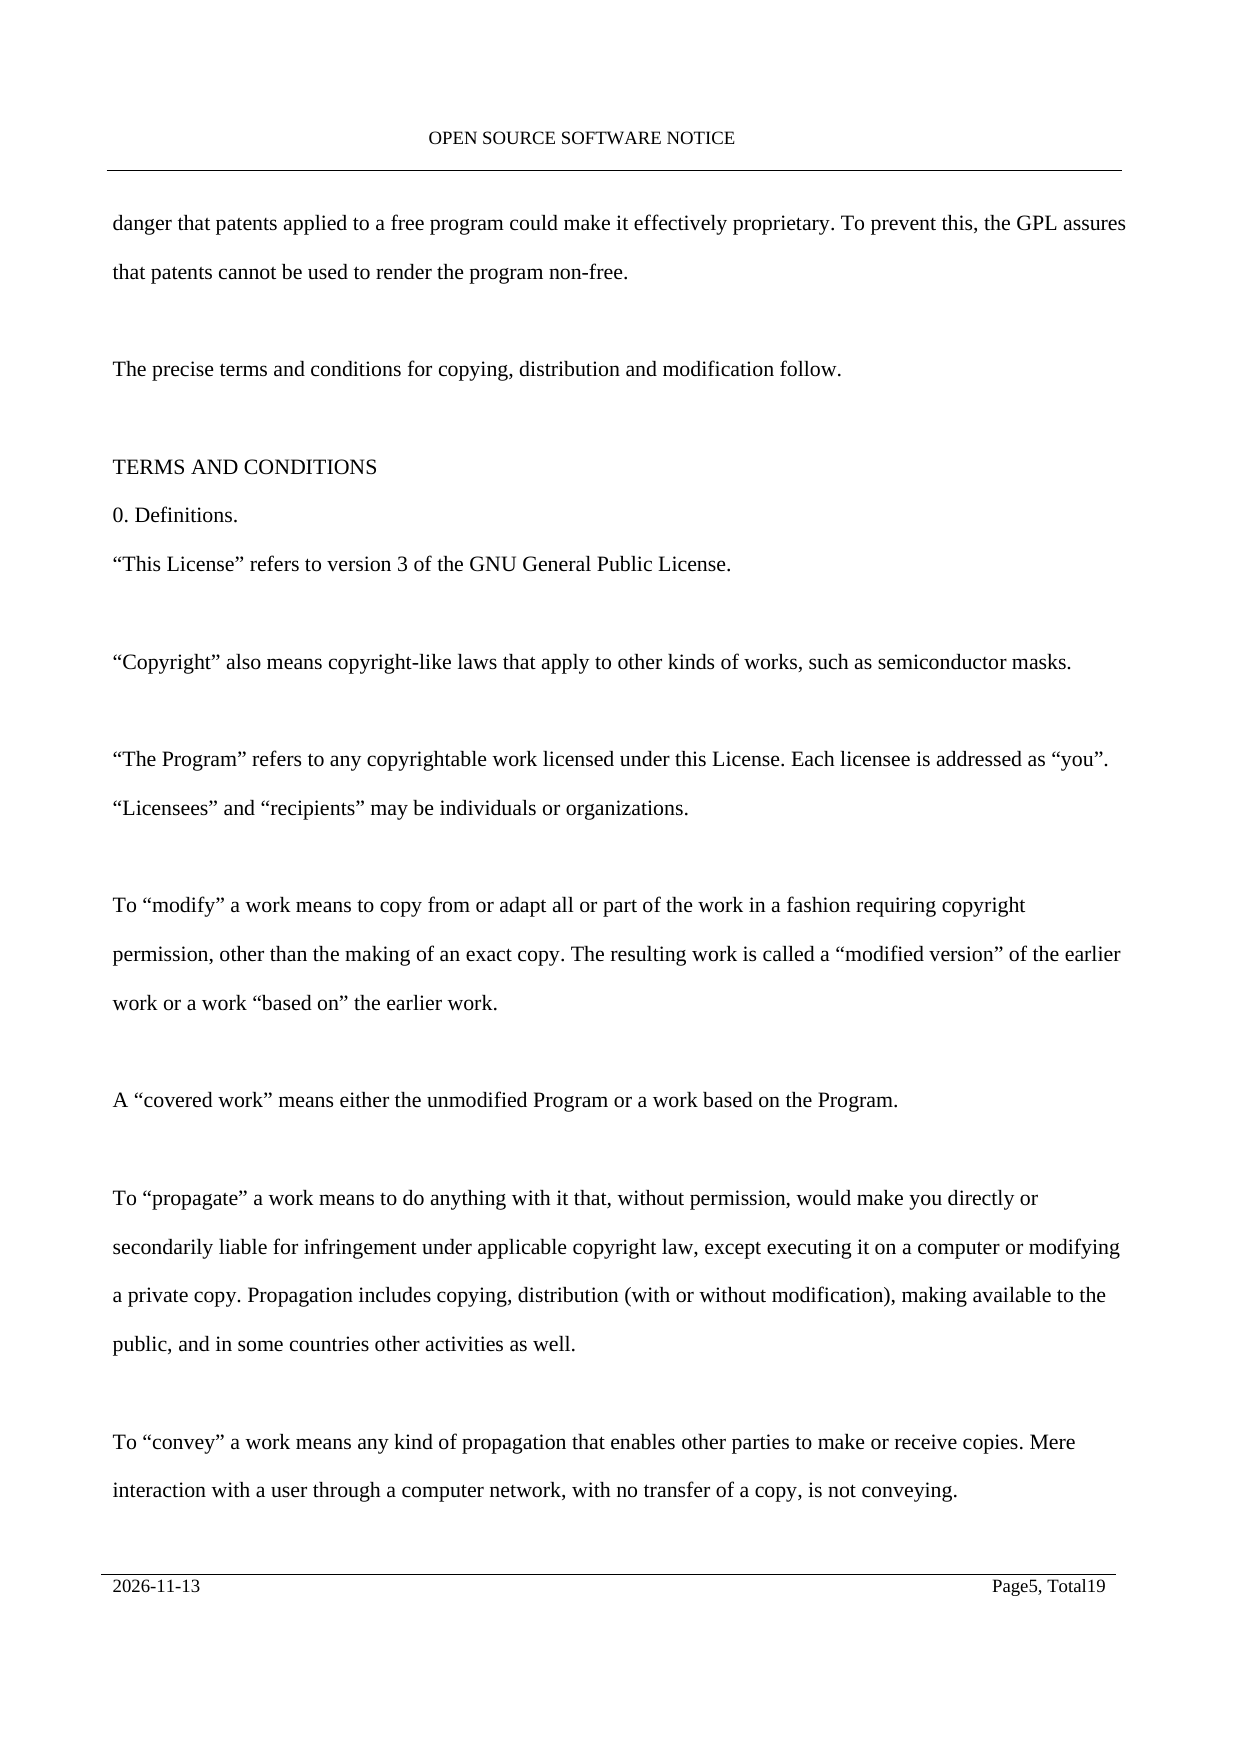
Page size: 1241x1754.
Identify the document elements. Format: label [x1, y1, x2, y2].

text [112, 206, 1128, 1506]
